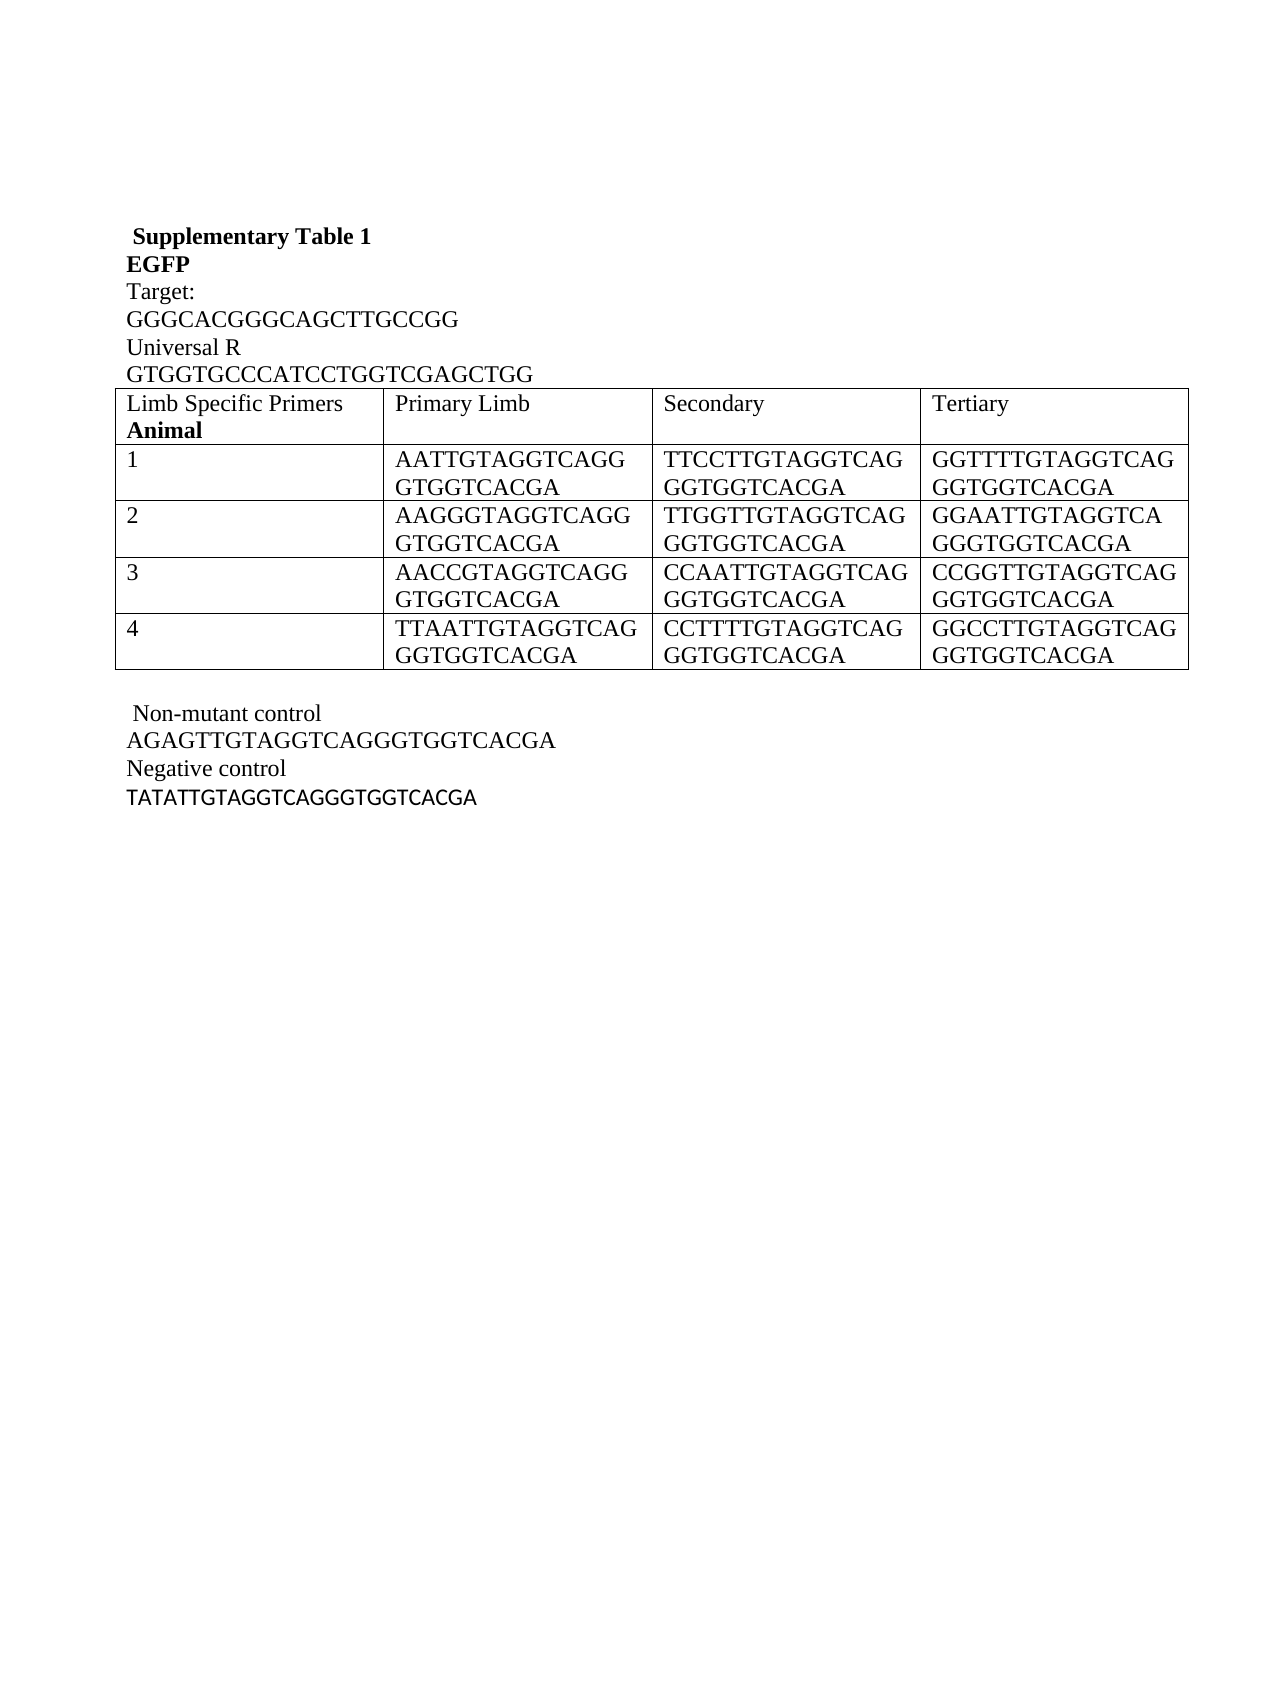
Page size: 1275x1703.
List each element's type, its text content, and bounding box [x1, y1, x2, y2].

table_cell AAGGGTAGGTCAGGGTGGTCACGA [384, 501, 652, 557]
table_cell TTGGTTGTAGGTCAGGGTGGTCACGA [653, 501, 920, 557]
table_cell 3 [116, 558, 383, 613]
table_cell 4 [116, 614, 383, 669]
table_header Secondary [653, 389, 920, 444]
table_cell CCGGTTGTAGGTCAGGGTGGTCACGA [921, 558, 1188, 613]
text GGGCACGGGCAGCTTGCCGG [126, 305, 1125, 333]
table_header Tertiary [921, 389, 1188, 444]
text Universal R [126, 333, 1125, 360]
table_cell GGCCTTGTAGGTCAGGGTGGTCACGA [921, 614, 1188, 669]
text AGAGTTGTAGGTCAGGGTGGTCACGA [126, 726, 1125, 754]
table_header Primary Limb [384, 389, 652, 444]
text TATATTGTAGGTCAGGGTGGTCACGA [126, 782, 1125, 811]
table_cell 1 [116, 445, 383, 500]
text Negative control [126, 754, 1125, 782]
table_cell AACCGTAGGTCAGGGTGGTCACGA [384, 558, 652, 613]
text Target: [126, 277, 1125, 305]
text Non-mutant control [126, 699, 1125, 726]
text Supplementary Table 1 [126, 222, 1125, 250]
text EGFP [126, 250, 1125, 277]
table_cell CCTTTTGTAGGTCAGGGTGGTCACGA [653, 614, 920, 669]
table_cell 2 [116, 501, 383, 557]
table_cell GGAATTGTAGGTCAGGGTGGTCACGA [921, 501, 1188, 557]
table_cell TTAATTGTAGGTCAGGGTGGTCACGA [384, 614, 652, 669]
table_cell TTCCTTGTAGGTCAGGGTGGTCACGA [653, 445, 920, 500]
table_cell CCAATTGTAGGTCAGGGTGGTCACGA [653, 558, 920, 613]
text GTGGTGCCCATCCTGGTCGAGCTGG [126, 360, 1125, 388]
table_header Limb Specific Primers Animal [116, 389, 383, 444]
table_cell GGTTTTGTAGGTCAGGGTGGTCACGA [921, 445, 1188, 500]
table_cell AATTGTAGGTCAGGGTGGTCACGA [384, 445, 652, 500]
